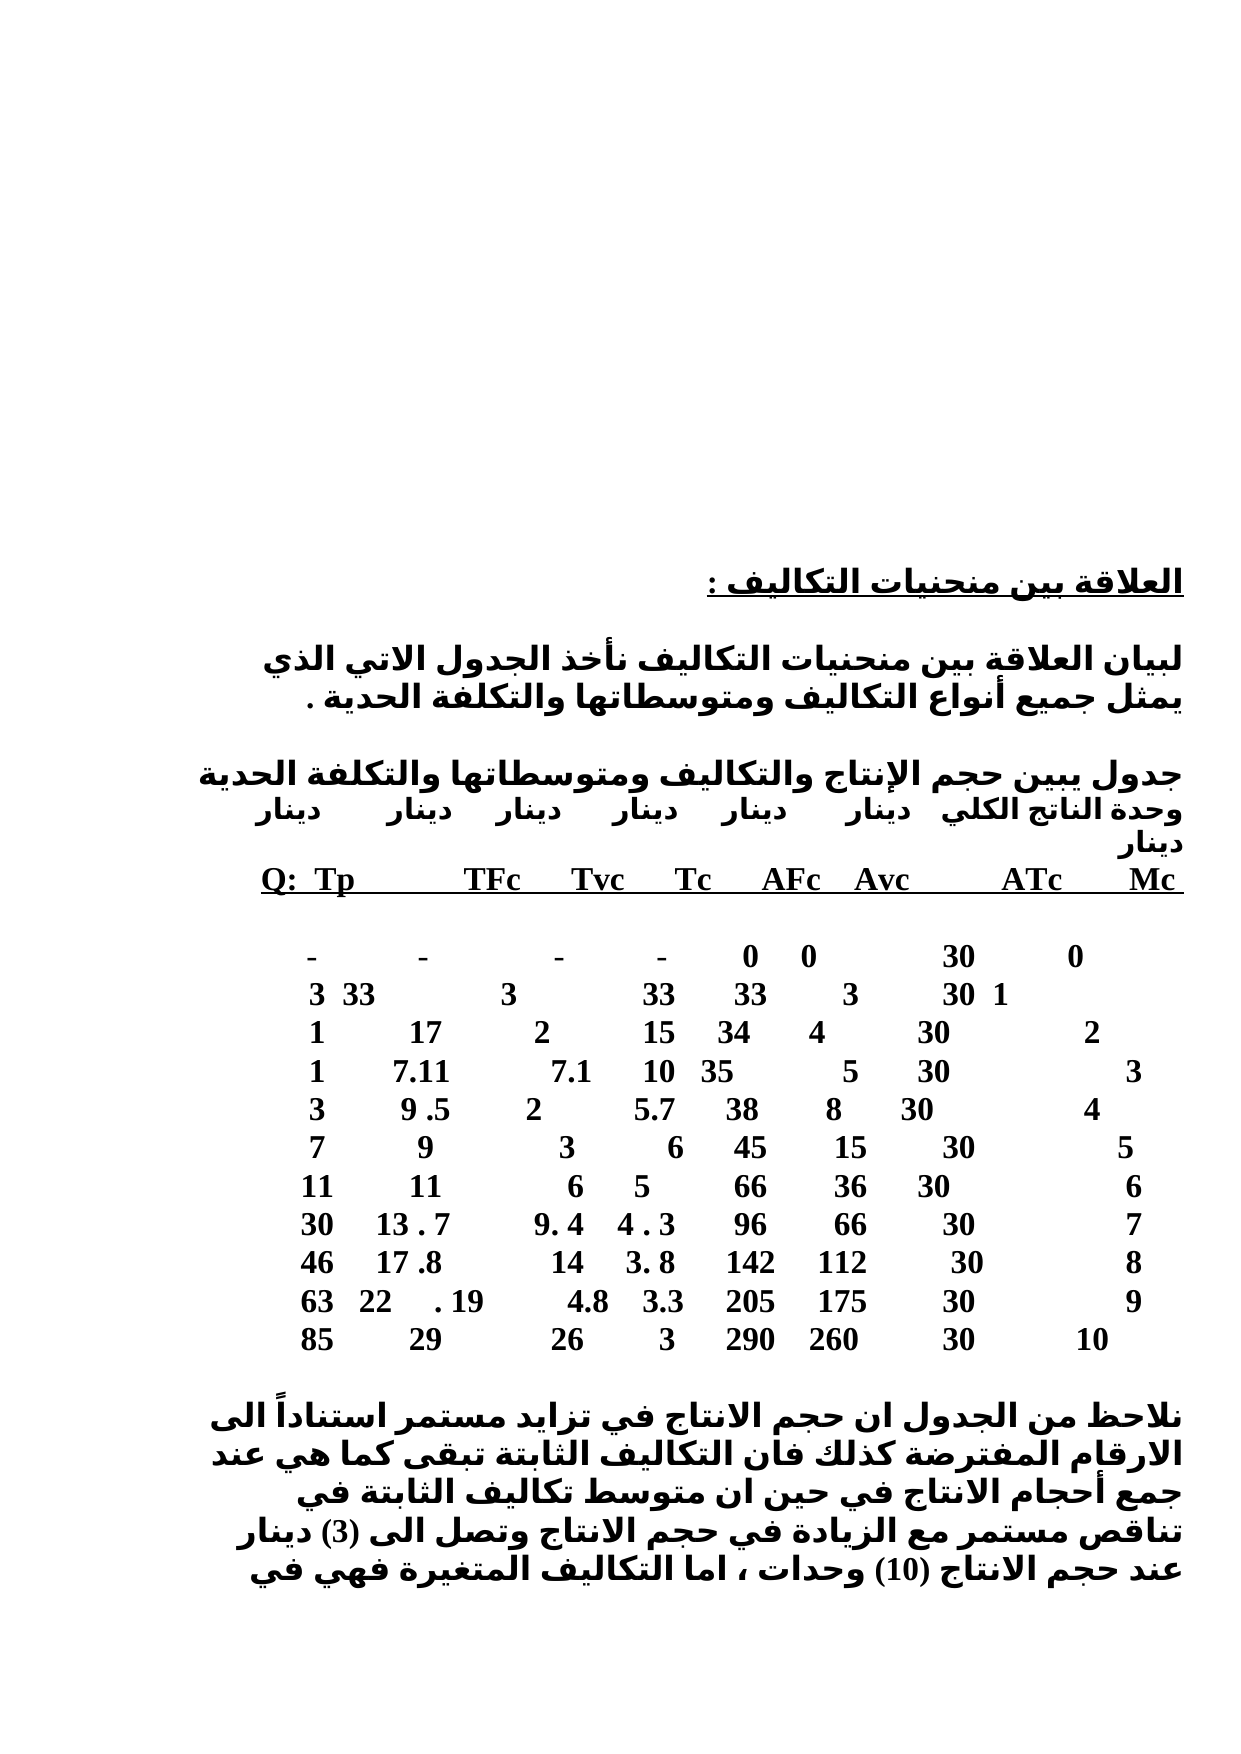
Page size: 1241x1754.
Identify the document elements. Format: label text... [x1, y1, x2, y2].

text 10 30 260 290 3 26 29 85 [187, 1319, 1184, 1357]
text 1 30 3 33 33 3 33 3 [187, 974, 1184, 1012]
text 6 30 36 66 5 6 11 11 [187, 1166, 1184, 1204]
text 8 30 112 142 8 .3 14 8. 17 46 [187, 1242, 1184, 1281]
text 9 30 175 205 3.3 4.8 19 . 22 63 [187, 1281, 1184, 1319]
text وحدة الناتج الكلي دينار دينار دينار دينار دينار دينار دينار [187, 792, 1184, 859]
text 7 30 66 96 3 . 4 4 .9 7 . 13 30 [187, 1204, 1184, 1242]
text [187, 1396, 1184, 1587]
text 5 30 15 45 6 3 9 7 [187, 1127, 1184, 1166]
text 3 30 5 35 10 7.1 7.11 1 [187, 1051, 1184, 1089]
text جدول يبين حجم الإنتاج والتكاليف ومتوسطاتها والتكلفة الحدية [187, 754, 1184, 792]
text 4 30 8 38 5.7 2 5. 9 3 [187, 1089, 1184, 1127]
text لبيان العلاقة بين منحنيات التكاليف نأخذ الجدول الاتي الذي يمثل جميع أنواع التكاليف ومتوسطاتها والتكلفة الحدية . [187, 639, 1184, 715]
text Q: Tp TFc Tvc Tc AFc Avc ATc Mc [187, 859, 1184, 897]
text 0 30 0 0 - - - - [187, 936, 1184, 974]
text 2 30 4 34 15 2 17 1 [187, 1012, 1184, 1051]
text العلاقة بين منحنيات التكاليف : [187, 562, 1184, 600]
